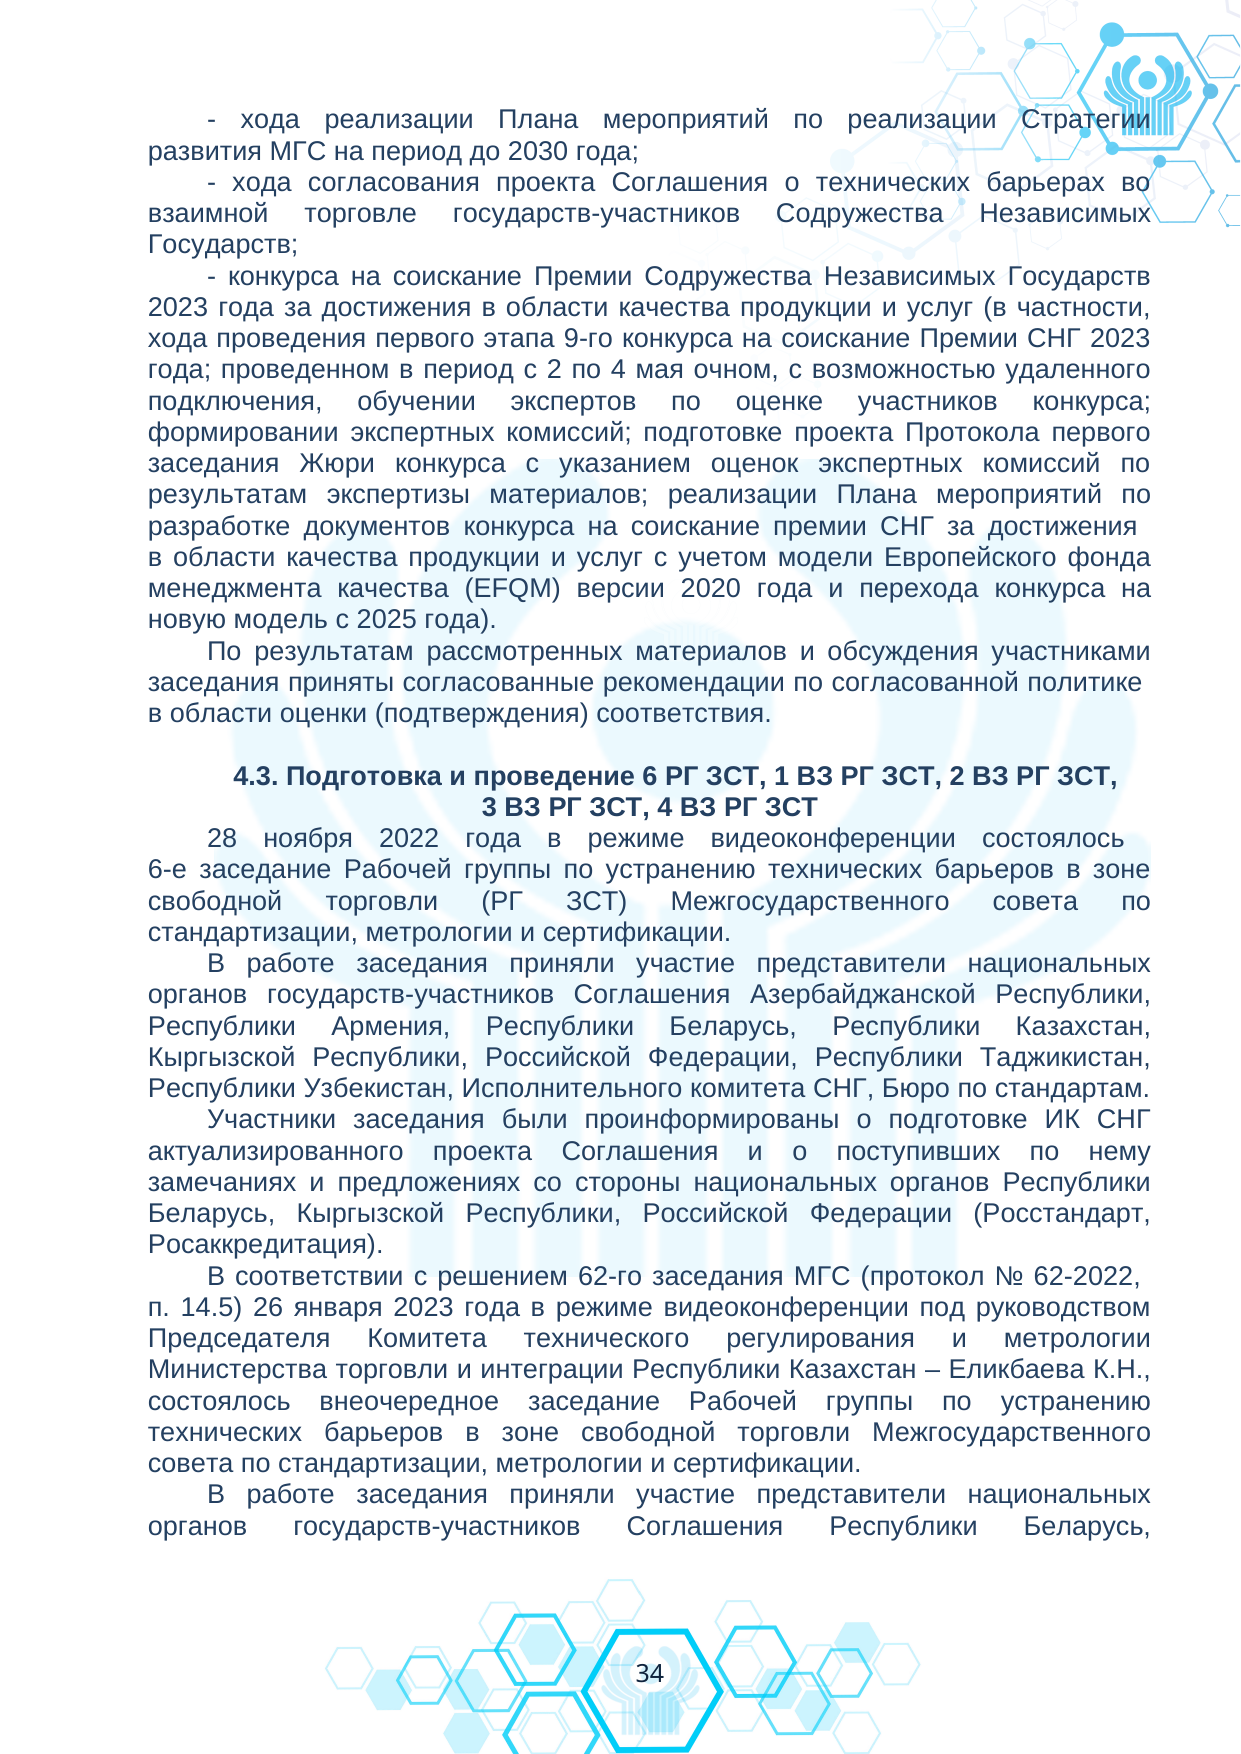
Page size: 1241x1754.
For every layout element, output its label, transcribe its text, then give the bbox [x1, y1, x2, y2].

text 28 ноября 2022 года в режиме видеоконференции состоялось 6-е заседание Рабочей группы по устранению технических барьеров в зоне свободной торговли (РГ ЗСТ) Межгосударственного совета по стандартизации, метрологии и сертификации. [148, 822, 1152, 947]
text В соответствии с решением 62-го заседания МГС (протокол № 62-2022, п. 14.5) 26 января 2023 года в режиме видеоконференции под руководством Председателя Комитета технического регулирования и метрологии Министерства торговли и интеграции Республики Казахстан – Еликбаева К.Н., состоялось внеочередное заседание Рабочей группы по устранению технических барьеров в зоне свободной торговли Межгосударственного совета по стандартизации, метрологии и сертификации. [148, 1260, 1152, 1478]
text - конкурса на соискание Премии Содружества Независимых Государств 2023 года за достижения в области качества продукции и услуг (в частности, хода проведения первого этапа 9-го конкурса на соискание Премии СНГ 2023 года; проведенном в период с 2 по 4 мая очном, с возможностью удаленного подключения, обучении экспертов по оценке участников конкурса; формировании экспертных комиссий; подготовке проекта Протокола первого заседания Жюри конкурса с указанием оценок экспертных комиссий по результатам экспертизы материалов; реализации Плана мероприятий по разработке документов конкурса на соискание премии СНГ за достижения в области качества продукции и услуг с учетом модели Европейского фонда менеджмента качества (EFQM) версии 2020 года и перехода конкурса на новую модель с 2025 года). [148, 260, 1152, 635]
picture [25, 0, 1241, 1754]
text 4.3. Подготовка и проведение 6 РГ ЗСТ, 1 ВЗ РГ ЗСТ, 2 ВЗ РГ ЗСТ, 3 ВЗ РГ ЗСТ, 4 ВЗ РГ ЗСТ [148, 760, 1152, 822]
text Участники заседания были проинформированы о подготовке ИК СНГ актуализированного проекта Соглашения и о поступивших по нему замечаниях и предложениях со стороны национальных органов Республики Беларусь, Кыргызской Республики, Российской Федерации (Росстандарт, Росаккредитация). [148, 1103, 1152, 1260]
text По результатам рассмотренных материалов и обсуждения участниками заседания приняты согласованные рекомендации по согласованной политике в области оценки (подтверждения) соответствия. [148, 635, 1152, 728]
text - хода реализации Плана мероприятий по реализации Стратегии развития МГС на период до 2030 года; [148, 103, 1152, 166]
text - хода согласования проекта Соглашения о технических барьерах во взаимной торговле государств-участников Содружества Независимых Государств; [148, 166, 1152, 260]
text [148, 1478, 1152, 1541]
text В работе заседания приняли участие представители национальных органов государств-участников Соглашения Азербайджанской Республики, Республики Армения, Республики Беларусь, Республики Казахстан, Кыргызской Республики, Российской Федерации, Республики Таджикистан, Республики Узбекистан, Исполнительного комитета СНГ, Бюро по стандартам. [148, 947, 1152, 1103]
